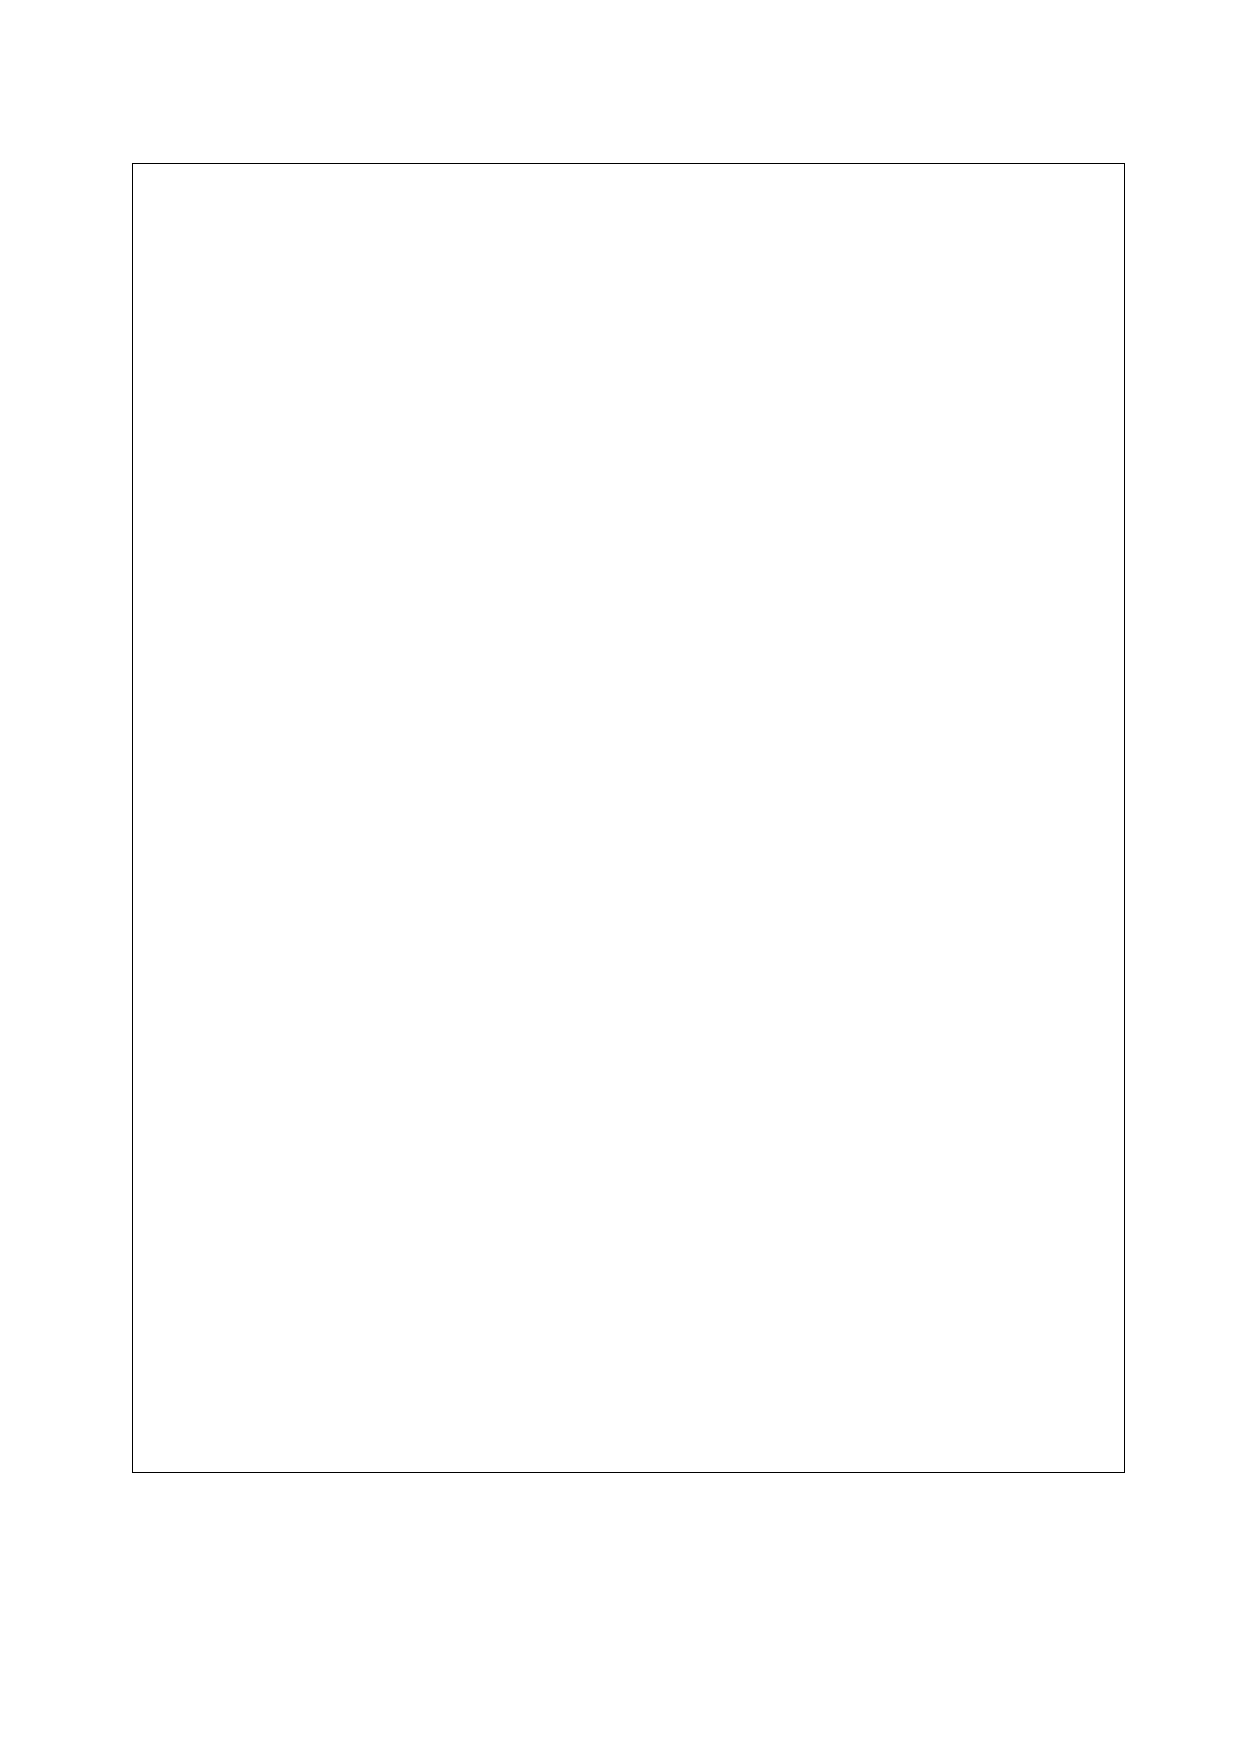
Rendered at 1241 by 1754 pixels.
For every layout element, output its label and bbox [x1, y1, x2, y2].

table_header [133, 164, 1124, 1472]
